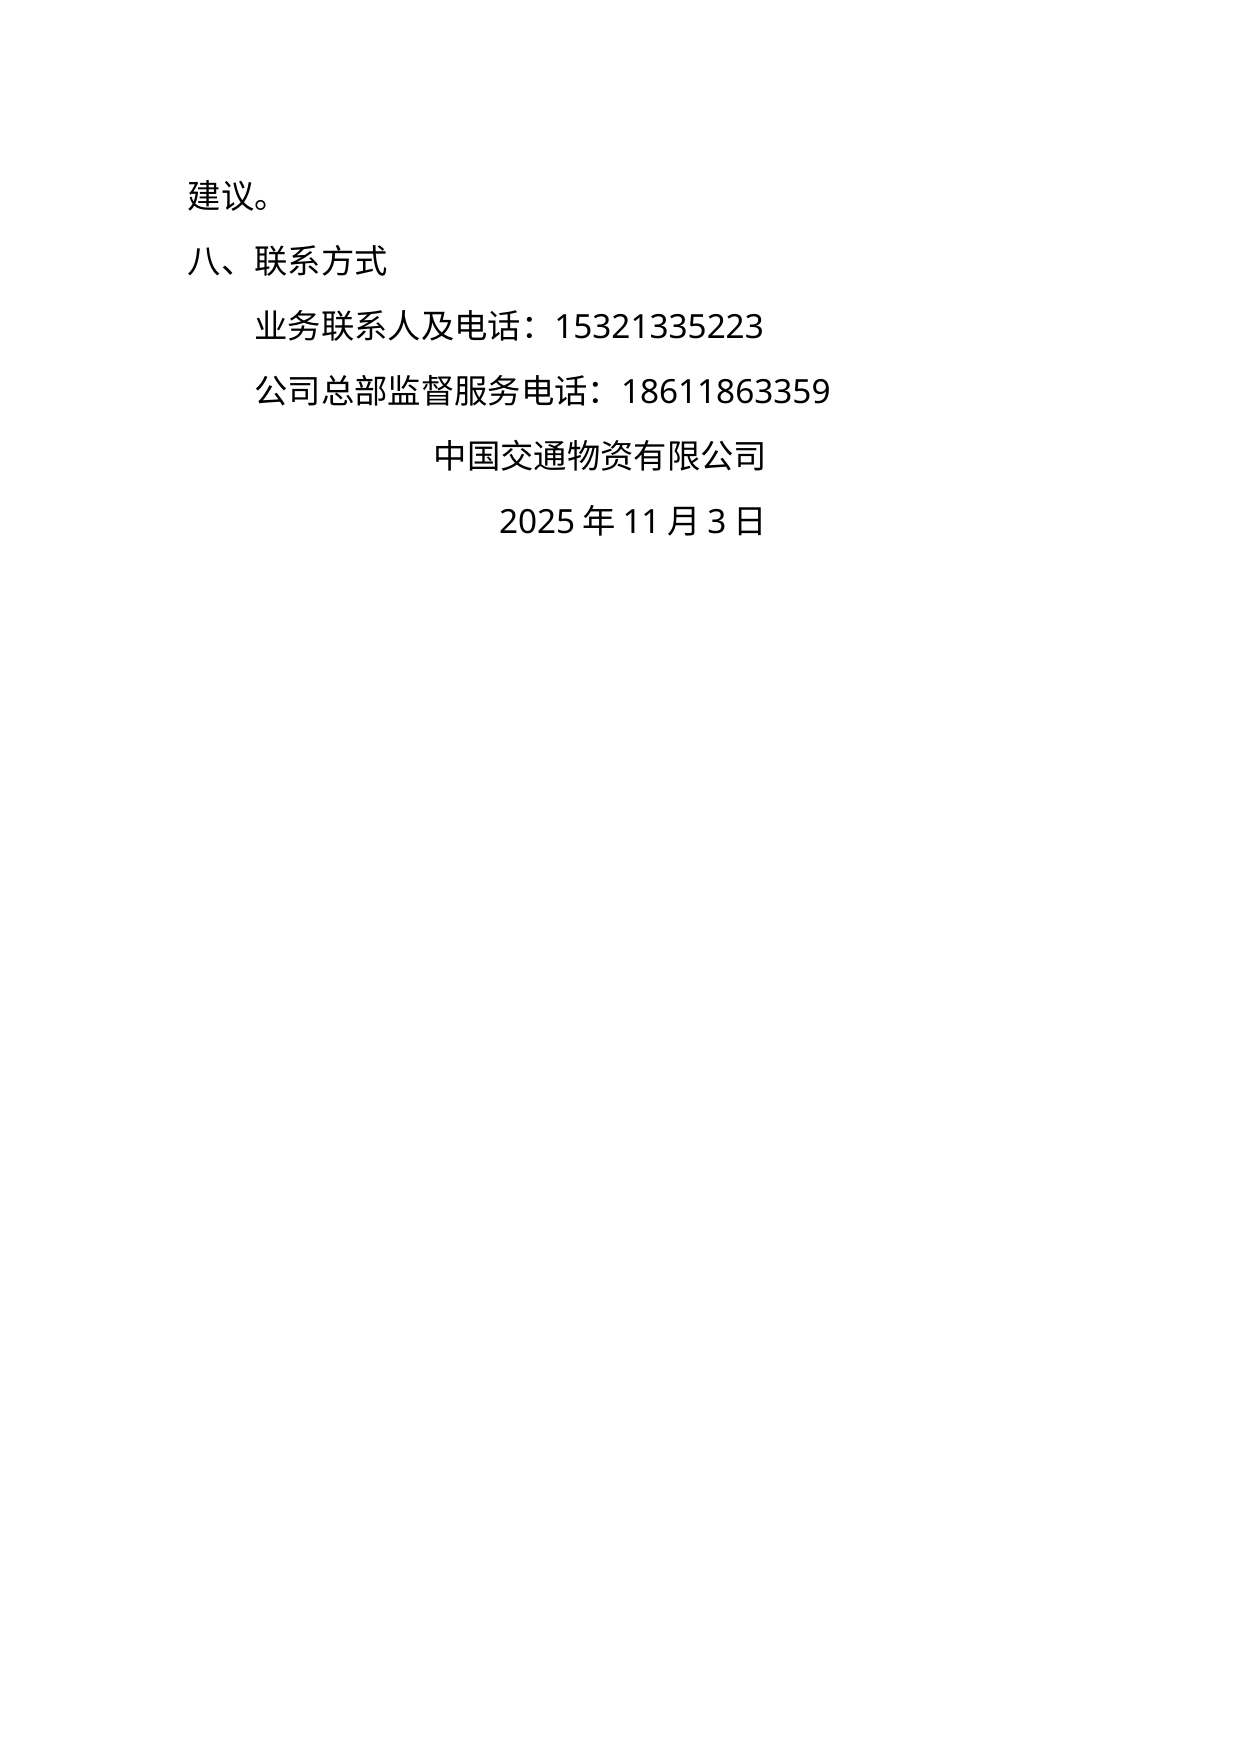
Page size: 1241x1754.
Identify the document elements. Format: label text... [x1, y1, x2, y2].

text 公司总部监督服务电话：18611863359 [187, 357, 1053, 422]
text 八、联系方式 [187, 227, 1053, 292]
text 业务联系人及电话：15321335223 [187, 292, 1053, 357]
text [187, 162, 1053, 227]
text 中国交通物资有限公司 [187, 422, 1053, 487]
text 2025年11月3日 [187, 487, 1053, 552]
